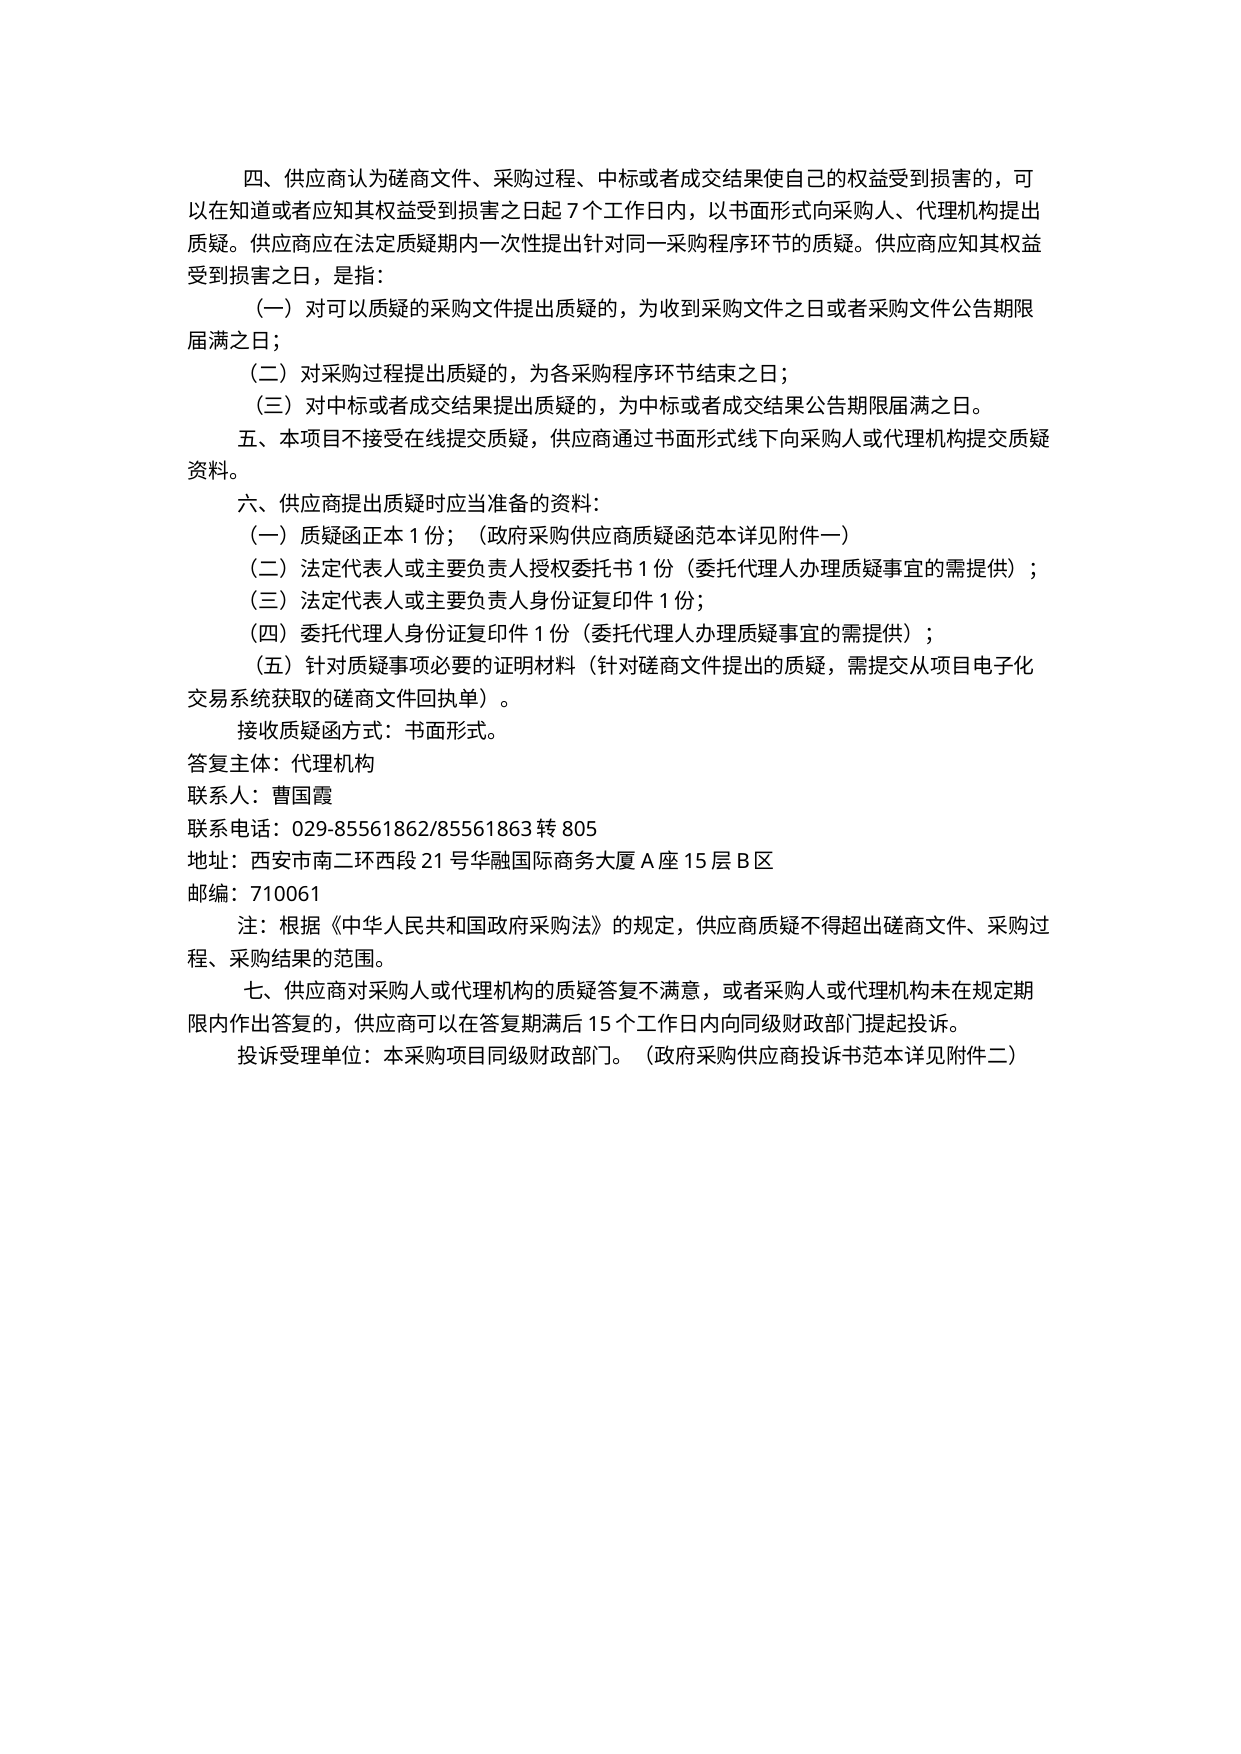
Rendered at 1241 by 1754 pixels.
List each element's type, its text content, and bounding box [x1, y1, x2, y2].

text 投诉受理单位：本采购项目同级财政部门。（政府采购供应商投诉书范本详见附件二） [187, 1039, 1053, 1072]
text （四）委托代理人身份证复印件1份（委托代理人办理质疑事宜的需提供）； [187, 617, 1053, 649]
text 六、供应商提出质疑时应当准备的资料： [187, 487, 1053, 519]
text （二）对采购过程提出质疑的，为各采购程序环节结束之日； [187, 357, 1053, 389]
text 注：根据《中华人民共和国政府采购法》的规定，供应商质疑不得超出磋商文件、采购过程、采购结果的范围。 [187, 909, 1053, 974]
text 答复主体：代理机构 [187, 747, 1053, 779]
text （一）质疑函正本1份；（政府采购供应商质疑函范本详见附件一） [187, 519, 1053, 552]
text 四、供应商认为磋商文件、采购过程、中标或者成交结果使自己的权益受到损害的，可以在知道或者应知其权益受到损害之日起7个工作日内，以书面形式向采购人、代理机构提出质疑。供应商应在法定质疑期内一次性提出针对同一采购程序环节的质疑。供应商应知其权益受到损害之日，是指： [187, 162, 1053, 292]
text （三）对中标或者成交结果提出质疑的，为中标或者成交结果公告期限届满之日。 [187, 389, 1053, 422]
text 邮编：710061 [187, 877, 1053, 909]
text 联系电话：029-85561862/85561863转805 [187, 812, 1053, 844]
text （五）针对质疑事项必要的证明材料（针对磋商文件提出的质疑，需提交从项目电子化交易系统获取的磋商文件回执单）。 [187, 649, 1053, 714]
text 七、供应商对采购人或代理机构的质疑答复不满意，或者采购人或代理机构未在规定期限内作出答复的，供应商可以在答复期满后15个工作日内向同级财政部门提起投诉。 [187, 974, 1053, 1039]
text （一）对可以质疑的采购文件提出质疑的，为收到采购文件之日或者采购文件公告期限届满之日； [187, 292, 1053, 357]
text （三）法定代表人或主要负责人身份证复印件1份； [187, 584, 1053, 617]
text 地址：西安市南二环西段21号华融国际商务大厦A座15层B区 [187, 844, 1053, 877]
text 五、本项目不接受在线提交质疑，供应商通过书面形式线下向采购人或代理机构提交质疑资料。 [187, 422, 1053, 487]
text （二）法定代表人或主要负责人授权委托书1份（委托代理人办理质疑事宜的需提供）； [187, 552, 1053, 584]
text 联系人：曹国霞 [187, 779, 1053, 812]
text 接收质疑函方式：书面形式。 [187, 714, 1053, 747]
